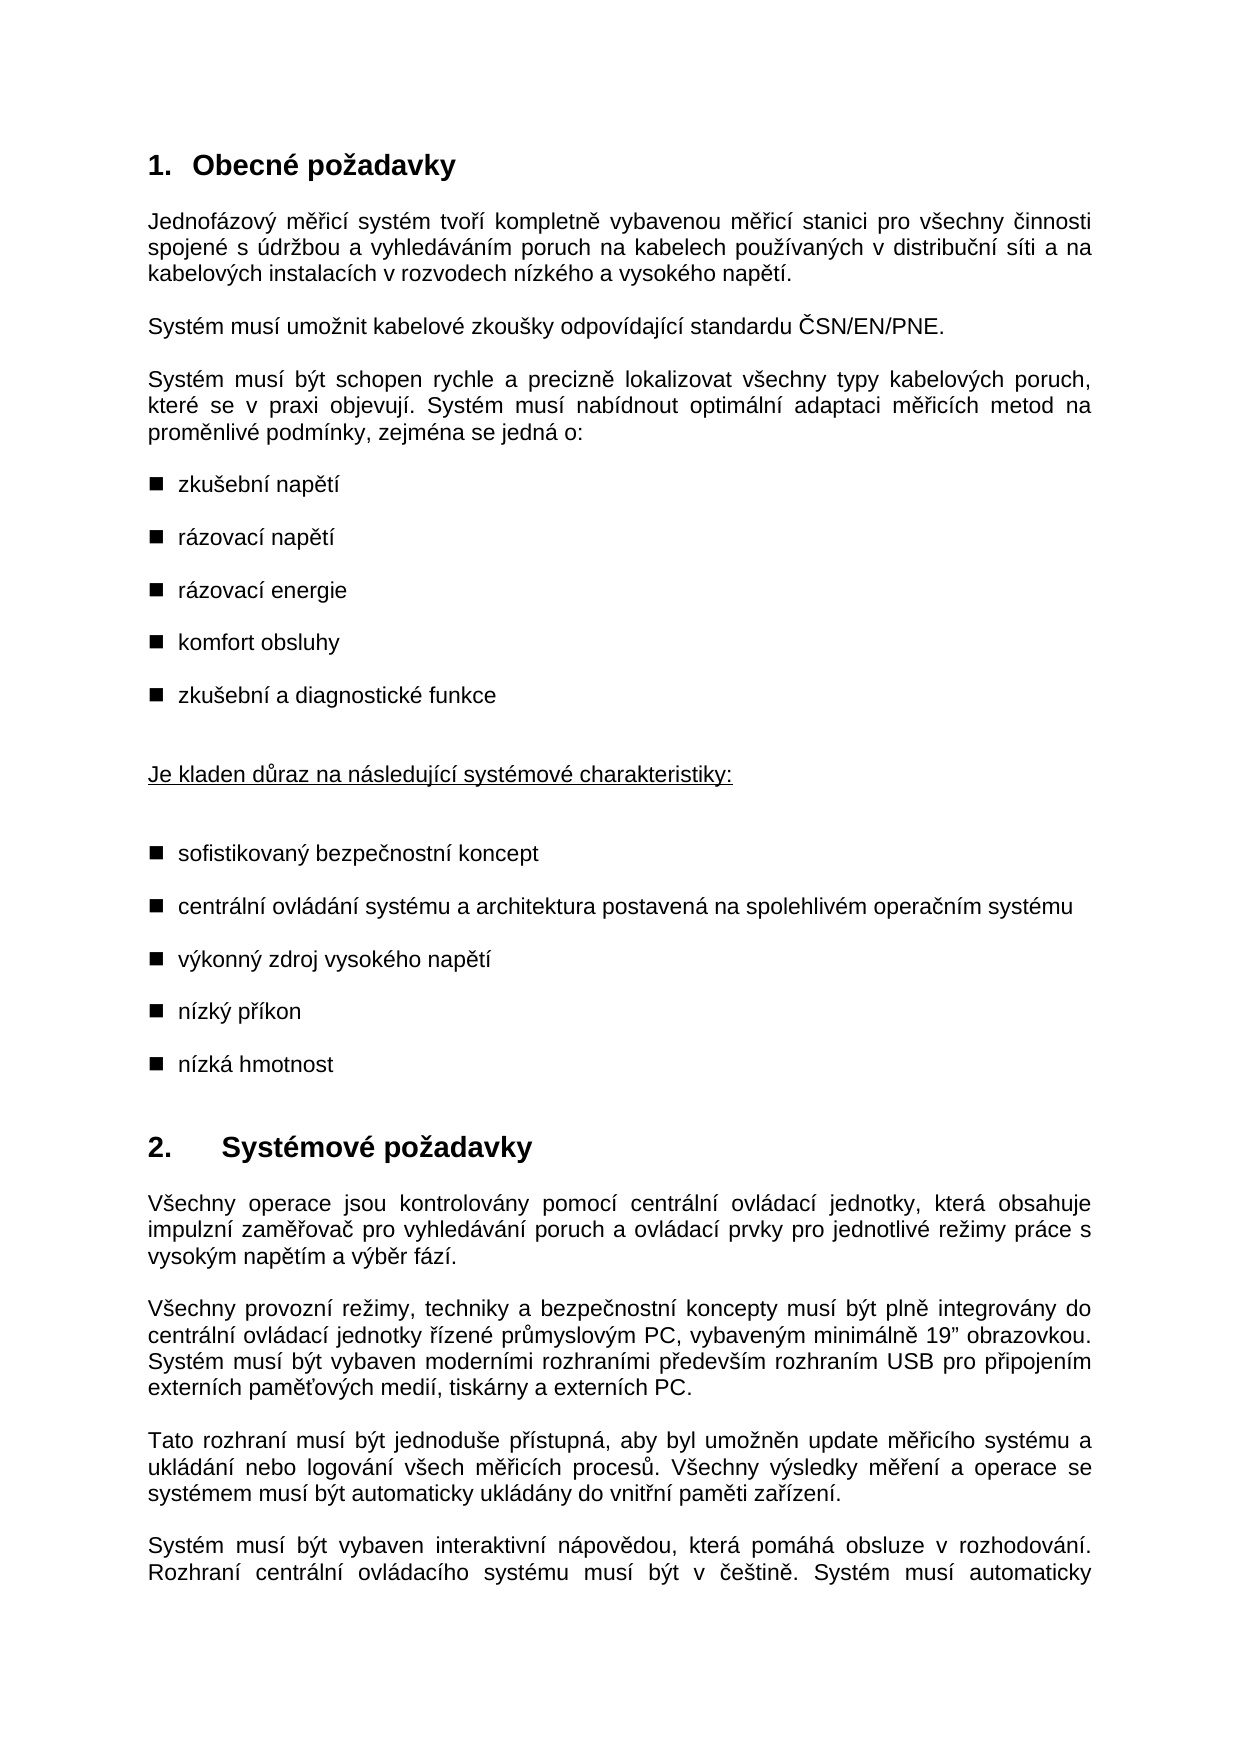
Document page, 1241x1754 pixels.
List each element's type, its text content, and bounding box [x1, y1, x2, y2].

text Všechny operace jsou kontrolovány pomocí centrální ovládací jednotky, která obsahuje impulzní zaměřovač pro vyhledávání poruch a ovládací prvky pro jednotlivé režimy práce s vysokým napětím a výběr fází. [148, 1190, 1092, 1269]
text Všechny provozní režimy, techniky a bezpečnostní koncepty musí být plně integrovány do centrální ovládací jednotky řízené průmyslovým PC, vybaveným minimálně 19” obrazovkou. Systém musí být vybaven moderními rozhraními především rozhraním USB pro připojením externích paměťových medií, tiskárny a externích PC. [148, 1295, 1092, 1401]
text rázovací energie [148, 577, 1092, 603]
text rázovací napětí [148, 524, 1092, 550]
text Tato rozhraní musí být jednoduše přístupná, aby byl umožněn update měřicího systému a ukládání nebo logování všech měřicích procesů. Všechny výsledky měření a operace se systémem musí být automaticky ukládány do vnitřní paměti zařízení. [148, 1427, 1092, 1506]
text Systém musí umožnit kabelové zkoušky odpovídající standardu ČSN/EN/PNE. [148, 313, 1092, 339]
text nízká hmotnost [148, 1051, 1092, 1077]
text Je kladen důraz na následující systémové charakteristiky: [148, 761, 1092, 787]
text sofistikovaný bezpečnostní koncept [148, 840, 1092, 866]
text výkonný zdroj vysokého napětí [148, 946, 1092, 972]
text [148, 1532, 1092, 1585]
text centrální ovládání systému a architektura postavená na spolehlivém operačním systému [148, 893, 1092, 919]
text 2. Systémové požadavky [148, 1130, 1092, 1163]
text nízký příkon [148, 998, 1092, 1024]
text Jednofázový měřicí systém tvoří kompletně vybavenou měřicí stanici pro všechny činnosti spojené s údržbou a vyhledáváním poruch na kabelech používaných v distribuční síti a na kabelových instalacích v rozvodech nízkého a vysokého napětí. [148, 208, 1092, 287]
list Obecné požadavky [148, 148, 1092, 181]
text komfort obsluhy [148, 629, 1092, 656]
text zkušební a diagnostické funkce [148, 682, 1092, 708]
text zkušební napětí [148, 471, 1092, 497]
text Systém musí být schopen rychle a precizně lokalizovat všechny typy kabelových poruch, které se v praxi objevují. Systém musí nabídnout optimální adaptaci měřicích metod na proměnlivé podmínky, zejména se jedná o: [148, 366, 1092, 445]
